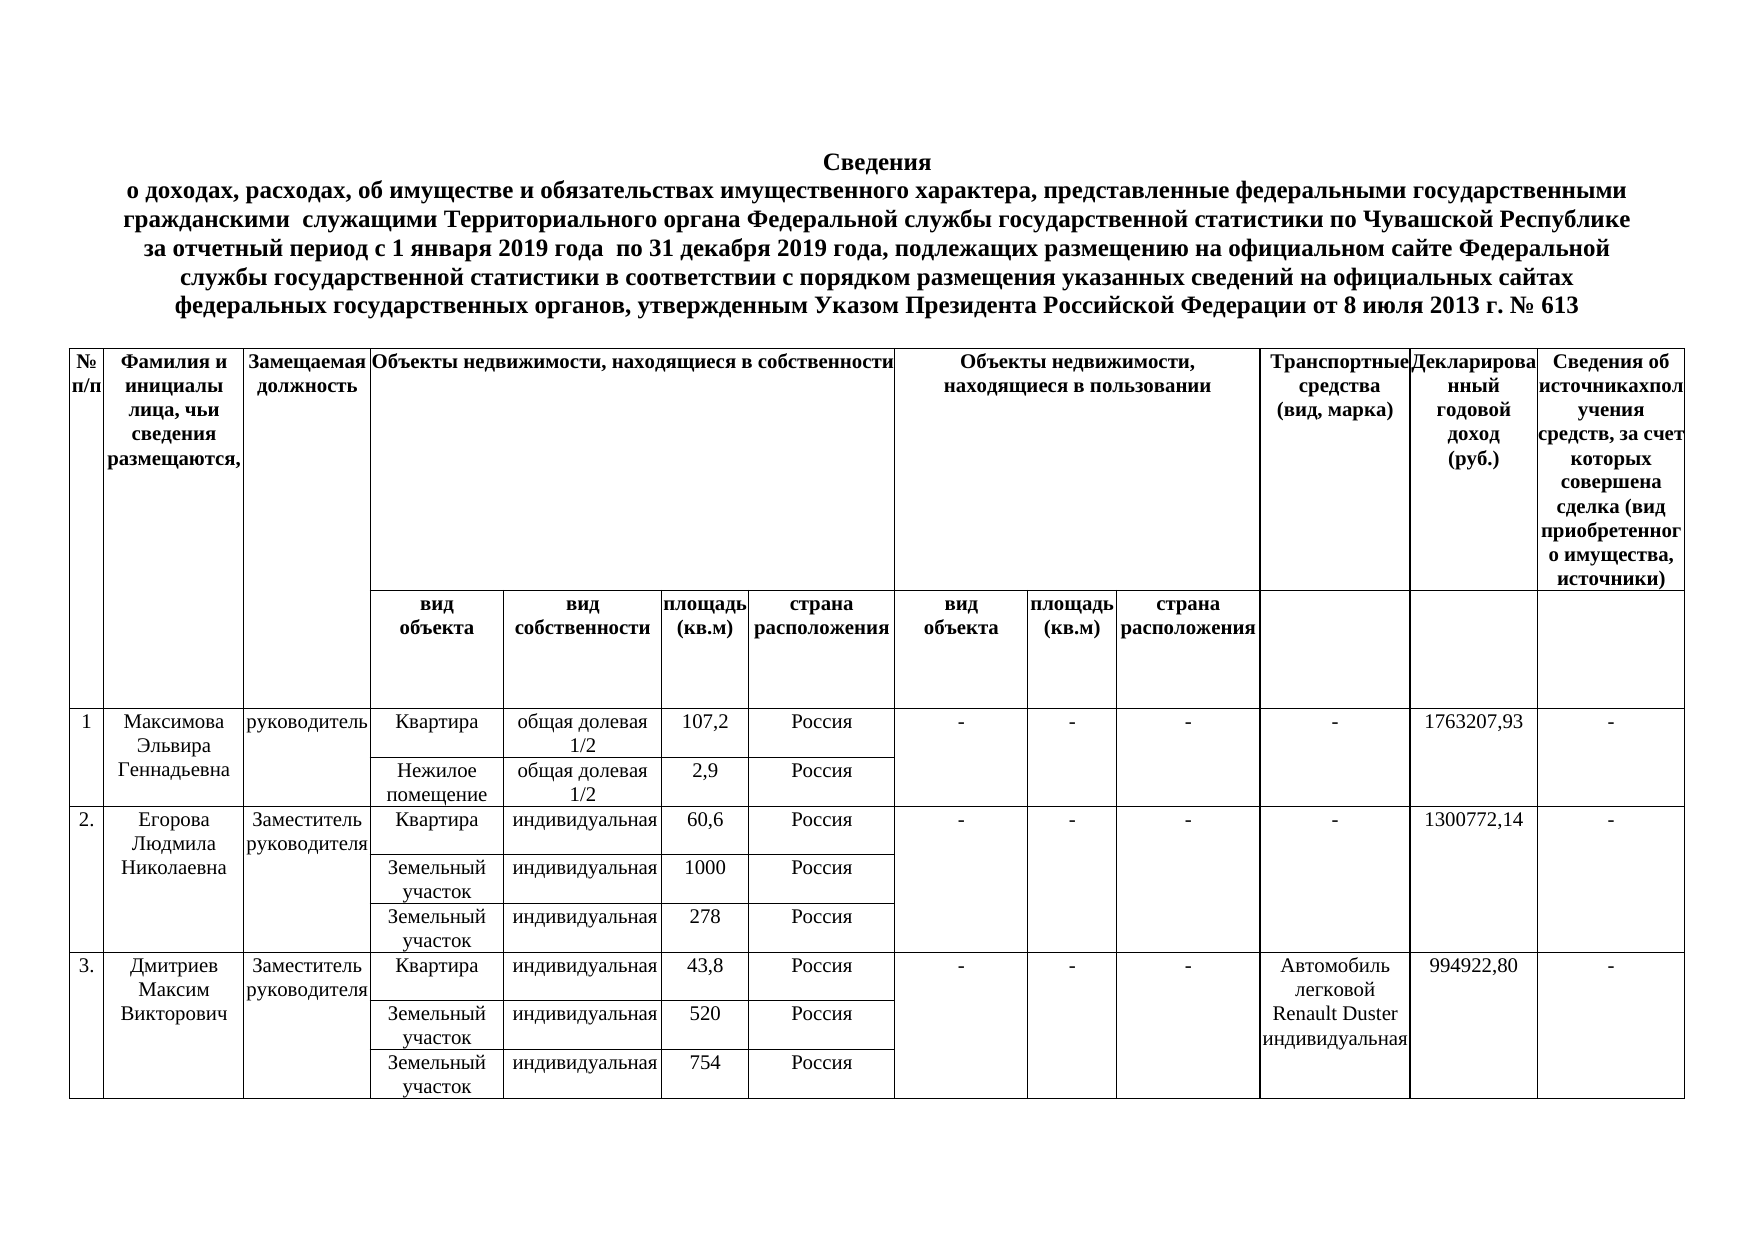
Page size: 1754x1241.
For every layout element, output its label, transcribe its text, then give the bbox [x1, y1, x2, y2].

table_cell Заместитель руководителя [244, 953, 370, 1098]
table_cell 3. [70, 953, 103, 1098]
table_cell Россия [749, 855, 894, 903]
table_cell страна расположения [749, 591, 894, 708]
table_cell Россия [749, 758, 894, 806]
table_cell Россия [749, 1050, 894, 1098]
table_cell Егорова Людмила Николаевна [104, 807, 243, 952]
table_cell вид объекта [895, 591, 1027, 708]
table_cell площадь (кв.м) [1028, 591, 1116, 708]
table_cell - [1117, 709, 1259, 806]
table_cell 1 [70, 709, 103, 806]
text Сведения [118, 147, 1636, 176]
table_cell Россия [749, 904, 894, 952]
table_cell площадь (кв.м) [662, 591, 748, 708]
table_cell Россия [749, 1001, 894, 1049]
table_cell 107,2 [662, 709, 748, 757]
table_cell вид объекта [371, 591, 503, 708]
table_cell Квартира [371, 807, 503, 854]
table_header Объекты недвижимости, находящиеся в собственности [371, 349, 894, 590]
table_cell Земельный участок [371, 855, 503, 903]
table_cell Дмитриев Максим Викторович [104, 953, 243, 1098]
table_cell страна расположения [1117, 591, 1259, 708]
table_cell - [895, 953, 1027, 1098]
table_cell индивидуальная [504, 1001, 661, 1049]
table_cell индивидуальная [504, 855, 661, 903]
table_cell Россия [749, 807, 894, 854]
table_cell индивидуальная [504, 1050, 661, 1098]
table_cell - [1538, 807, 1684, 952]
table_cell 278 [662, 904, 748, 952]
table_cell - [1028, 807, 1116, 952]
table_cell 1763207,93 [1411, 709, 1537, 806]
table_cell - [1028, 953, 1116, 1098]
table_cell Квартира [371, 709, 503, 757]
table_header Объекты недвижимости, находящиеся в пользовании [895, 349, 1259, 590]
table_cell 1000 [662, 855, 748, 903]
table_cell [1261, 591, 1409, 708]
table_cell [1538, 591, 1684, 708]
table_cell 2,9 [662, 758, 748, 806]
table_cell - [895, 807, 1027, 952]
table_cell индивидуальная [504, 904, 661, 952]
table_cell 60,6 [662, 807, 748, 854]
table_cell Автомобиль легковой Renault Duster индивидуальная [1261, 953, 1409, 1098]
table_cell - [1028, 709, 1116, 806]
table_cell 1300772,14 [1411, 807, 1537, 952]
table_header № п/п [70, 349, 103, 708]
table_header Замещаемая должность [244, 349, 370, 708]
table_cell общая долевая 1/2 [504, 709, 661, 757]
table_header Фамилия и инициалы лица, чьи сведения размещаются, [104, 349, 243, 708]
table_cell руководитель [244, 709, 370, 806]
table_cell - [1538, 709, 1684, 806]
table_cell 520 [662, 1001, 748, 1049]
table_header Транспортные средства (вид, марка) [1261, 349, 1409, 590]
table_cell - [1117, 953, 1259, 1098]
table_cell Земельный участок [371, 1001, 503, 1049]
table_cell Земельный участок [371, 904, 503, 952]
table_cell индивидуальная [504, 807, 661, 854]
table_cell - [1117, 807, 1259, 952]
table_cell общая долевая 1/2 [504, 758, 661, 806]
table_cell Россия [749, 953, 894, 1000]
table_header Декларированный годовой доход (руб.) [1411, 349, 1537, 590]
table_cell 2. [70, 807, 103, 952]
table_cell Максимова Эльвира Геннадьевна [104, 709, 243, 806]
table_cell - [1261, 807, 1409, 952]
text о доходах, расходах, об имуществе и обязательствах имущественного характера, представленные федеральными государственными гражданскими служащими Территориального органа Федеральной службы государственной статистики по Чувашской Республике за отчетный период с 1 января 2019 года по 31 декабря 2019 года, подлежащих размещению на официальном сайте Федеральной службы государственной статистики в соответствии с порядком размещения указанных сведений на официальных сайтах федеральных государственных органов, утвержденным Указом Президента Российской Федерации от 8 июля 2013 г. № 613 [118, 176, 1636, 319]
table_cell - [1538, 953, 1684, 1098]
table_cell - [895, 709, 1027, 806]
table_cell - [1261, 709, 1409, 806]
table_cell 754 [662, 1050, 748, 1098]
table_cell вид собственности [504, 591, 661, 708]
table_cell Заместитель руководителя [244, 807, 370, 952]
table_cell Нежилое помещение [371, 758, 503, 806]
table_cell индивидуальная [504, 953, 661, 1000]
table_cell Земельный участок [371, 1050, 503, 1098]
table_cell 994922,80 [1411, 953, 1537, 1098]
table_cell Квартира [371, 953, 503, 1000]
table_header Сведения об источникахполучения средств, за счет которых совершена сделка (вид приобретенного имущества, источники) [1538, 349, 1684, 590]
table_cell 43,8 [662, 953, 748, 1000]
table_cell Россия [749, 709, 894, 757]
table_cell [1411, 591, 1537, 708]
